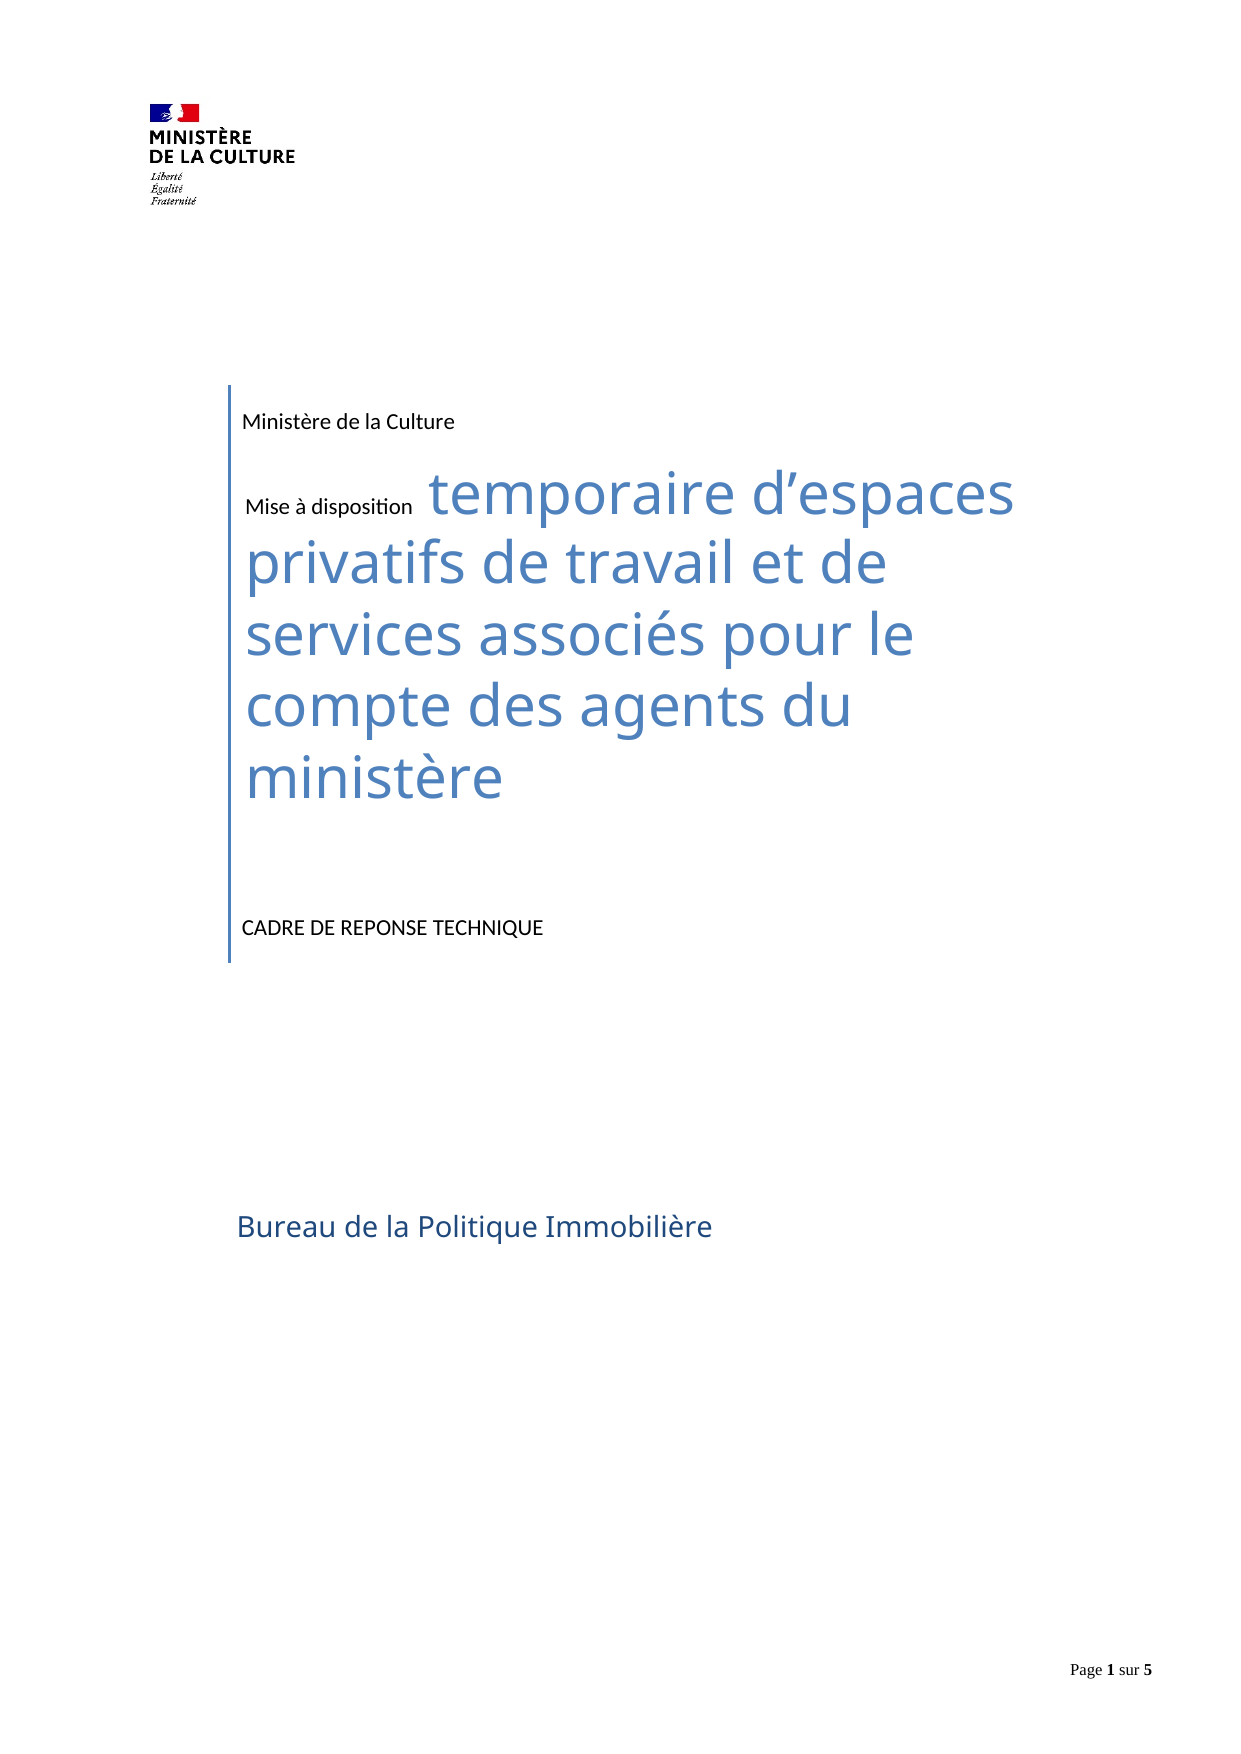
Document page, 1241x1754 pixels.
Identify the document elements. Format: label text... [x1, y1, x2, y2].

picture [132, 86, 312, 222]
table_cell temporaire d’espaces privatifs de travail et de services associés pour le compte des agents du ministère [231, 458, 1055, 890]
text Bureau de la Politique Immobilière [133, 1206, 1152, 1246]
